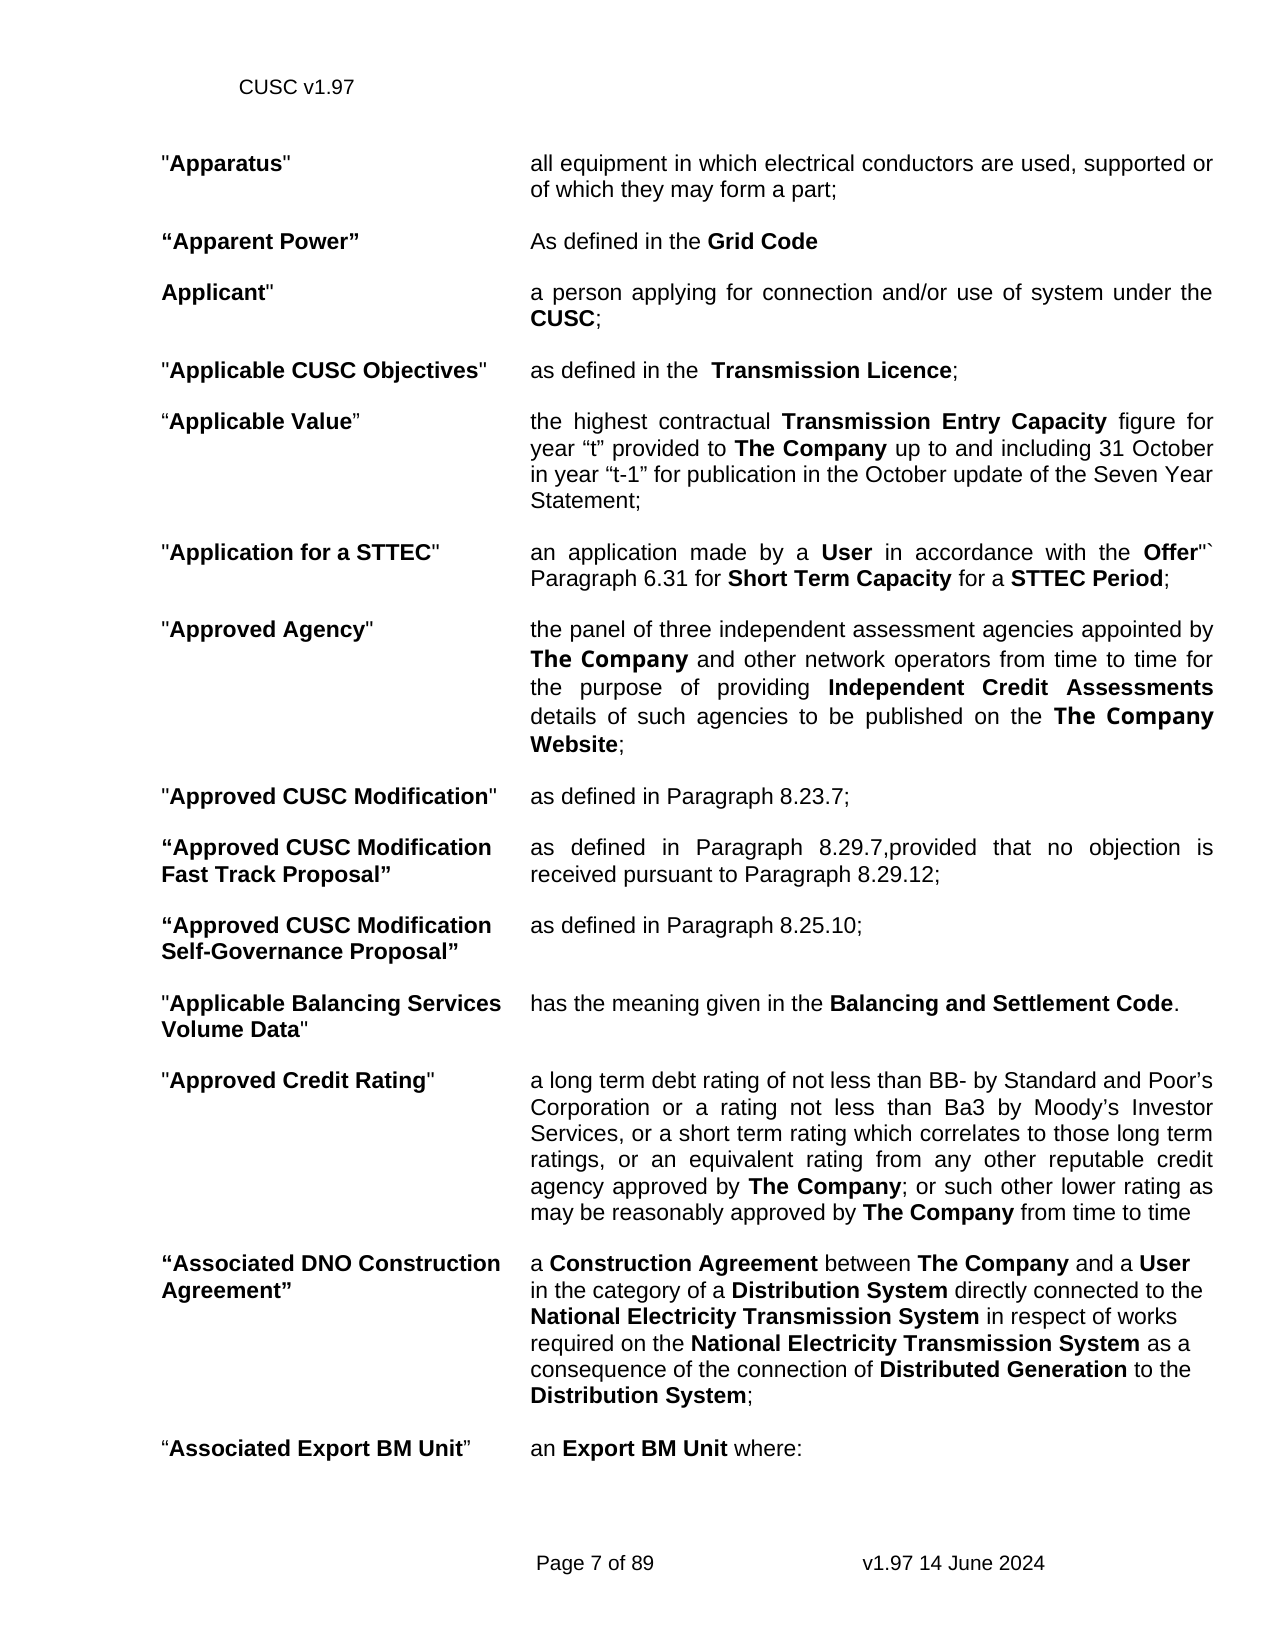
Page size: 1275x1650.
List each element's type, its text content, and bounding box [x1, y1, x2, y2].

table_cell “Associated DNO Construction Agreement” [150, 1250, 519, 1435]
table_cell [150, 1435, 519, 1488]
table_cell the highest contractual Transmission Entry Capacity figure for year “t” provided to The Company up to and including 31 October in year “t-1” for publication in the October update of the Seven Year Statement; [519, 408, 1225, 538]
table_cell "Applicable Balancing Services Volume Data" [150, 990, 519, 1067]
table_cell as defined in Paragraph 8.25.10; [519, 912, 1225, 989]
table_cell "Approved Agency" [150, 616, 519, 783]
table_cell “Approved CUSC Modification Self-Governance Proposal” [150, 912, 519, 989]
table_cell "Applicable CUSC Objectives" [150, 357, 519, 408]
table_cell a Construction Agreement between The Company and a User in the category of a Distribution System directly connected to the National Electricity Transmission System in respect of works required on the National Electricity Transmission System as a consequence of the connection of Distributed Generation to the Distribution System; [519, 1250, 1225, 1435]
table_cell all equipment in which electrical conductors are used, supported or of which they may form a part; As defined in the Grid Code [519, 150, 1225, 279]
table_cell Applicant" [150, 279, 519, 357]
table_cell as defined in the Transmission Licence; [519, 357, 1225, 408]
table_cell a long term debt rating of not less than BB- by Standard and Poor’s Corporation or a rating not less than Ba3 by Moody’s Investor Services, or a short term rating which correlates to those long term ratings, or an equivalent rating from any other reputable credit agency approved by The Company; or such other lower rating as may be reasonably approved by The Company from time to time [519, 1067, 1225, 1250]
table_cell "Approved Credit Rating" [150, 1067, 519, 1250]
table_cell "Apparatus" “Apparent Power” [150, 150, 519, 279]
table_cell a person applying for connection and/or use of system under the CUSC; [519, 279, 1225, 357]
table_cell as defined in Paragraph 8.29.7,provided that no objection is received pursuant to Paragraph 8.29.12; [519, 834, 1225, 912]
table_cell "Approved CUSC Modification" [150, 783, 519, 834]
table_cell “Approved CUSC Modification Fast Track Proposal” [150, 834, 519, 912]
table_cell “Applicable Value” [150, 408, 519, 538]
table_cell as defined in Paragraph 8.23.7; [519, 783, 1225, 834]
table_cell the panel of three independent assessment agencies appointed by The Company and other network operators from time to time for the purpose of providing Independent Credit Assessments details of such agencies to be published on the The Company Website; [519, 616, 1225, 783]
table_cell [519, 1435, 1225, 1488]
table_cell "Application for a STTEC" [150, 539, 519, 616]
table_cell an application made by a User in accordance with the Offer"` Paragraph 6.31 for Short Term Capacity for a STTEC Period; [519, 539, 1225, 616]
table_cell has the meaning given in the Balancing and Settlement Code. [519, 990, 1225, 1067]
